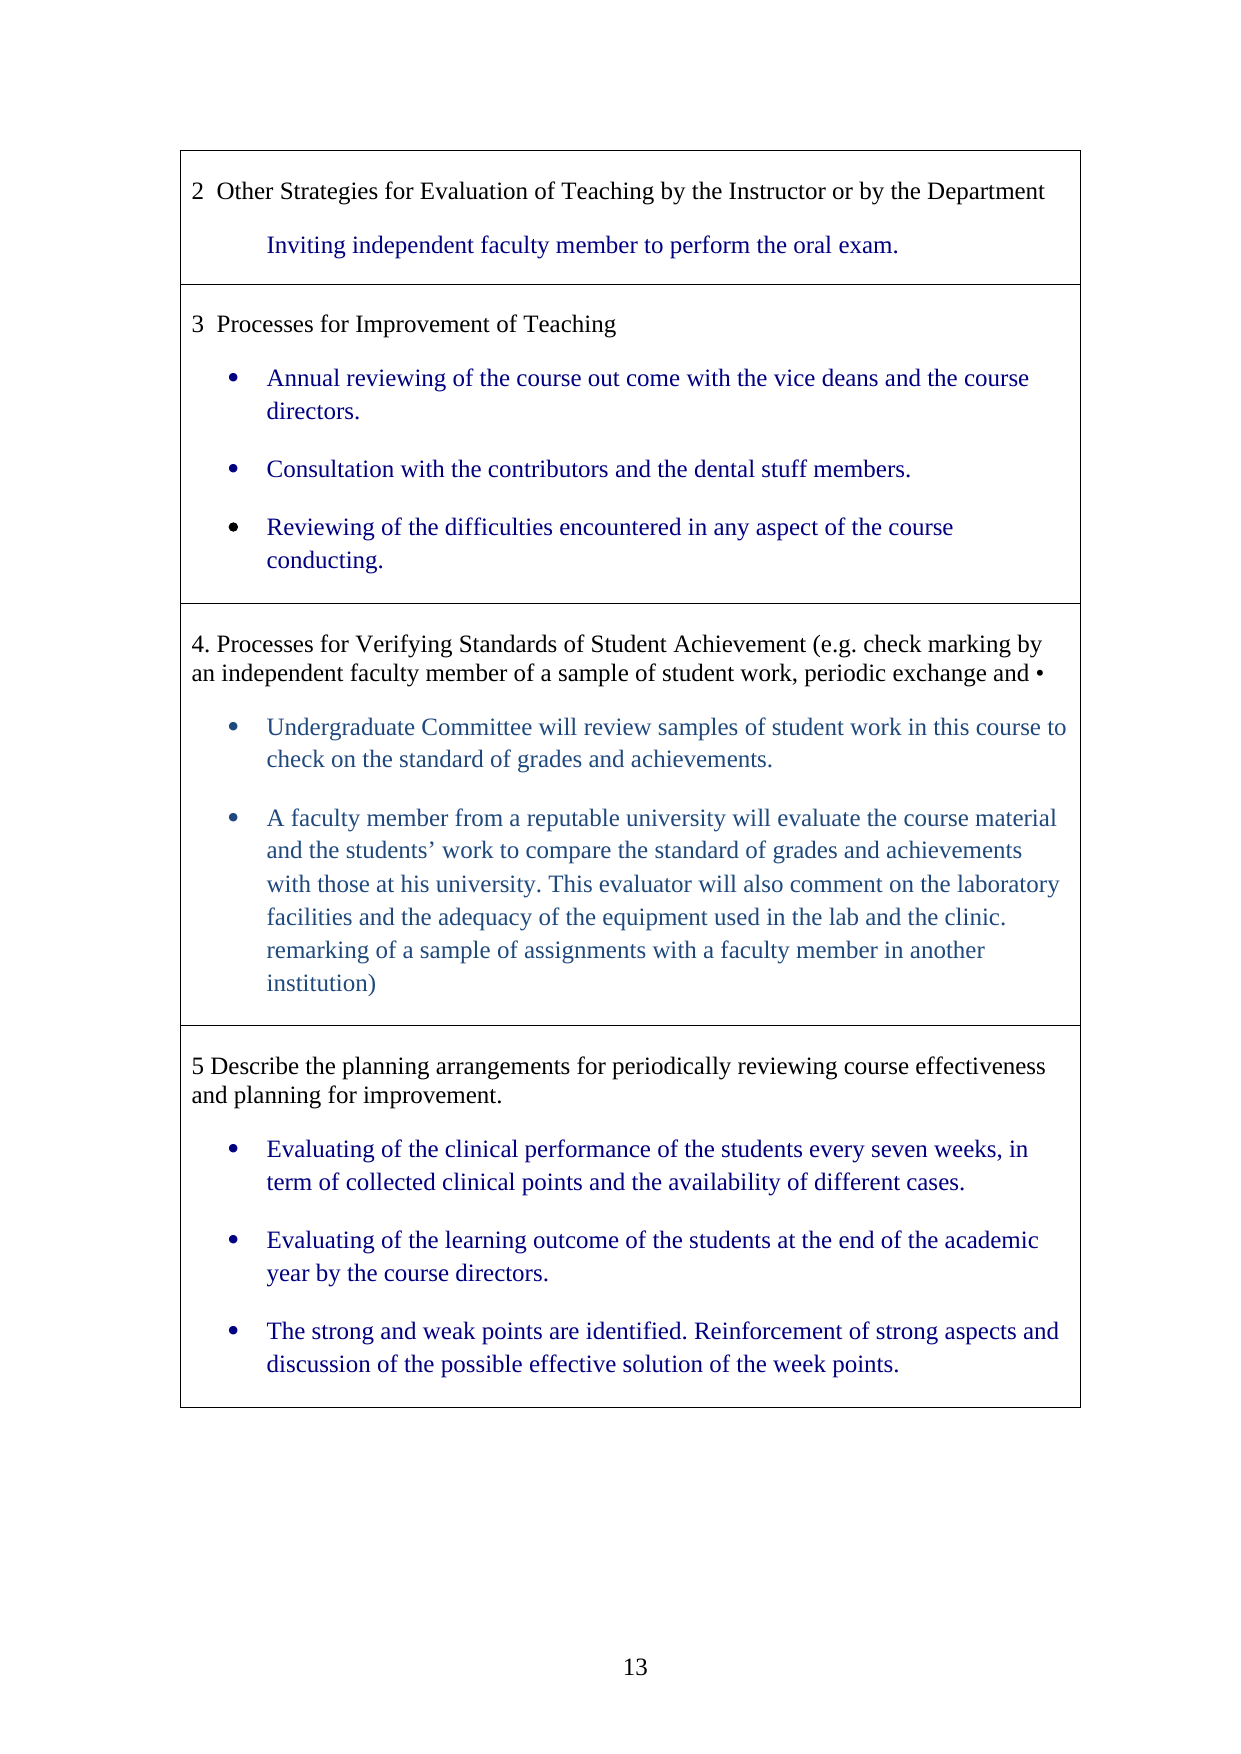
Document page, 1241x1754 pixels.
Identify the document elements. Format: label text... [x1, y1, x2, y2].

table_cell 3 Processes for Improvement of Teaching Annual reviewing of the course out come with the vice deans and the course directors. Consultation with the contributors and the dental stuff members. Reviewing of the difficulties encountered in any aspect of the course conducting. [181, 285, 1080, 603]
table_cell 5 Describe the planning arrangements for periodically reviewing course effectiveness and planning for improvement. Evaluating of the clinical performance of the students every seven weeks, in term of collected clinical points and the availability of different cases. Evaluating of the learning outcome of the students at the end of the academic year by the course directors. The strong and weak points are identified. Reinforcement of strong aspects and discussion of the possible effective solution of the week points. [181, 1026, 1080, 1407]
table_cell 2 Other Strategies for Evaluation of Teaching by the Instructor or by the Department Inviting independent faculty member to perform the oral exam. [181, 151, 1080, 283]
table_cell 4. Processes for Verifying Standards of Student Achievement (e.g. check marking by an independent faculty member of a sample of student work, periodic exchange and • Undergraduate Committee will review samples of student work in this course to check on the standard of grades and achievements. A faculty member from a reputable university will evaluate the course material and the students’ work to compare the standard of grades and achievements with those at his university. This evaluator will also comment on the laboratory facilities and the adequacy of the equipment used in the lab and the clinic. remarking of a sample of assignments with a faculty member in another institution) [181, 604, 1080, 1025]
